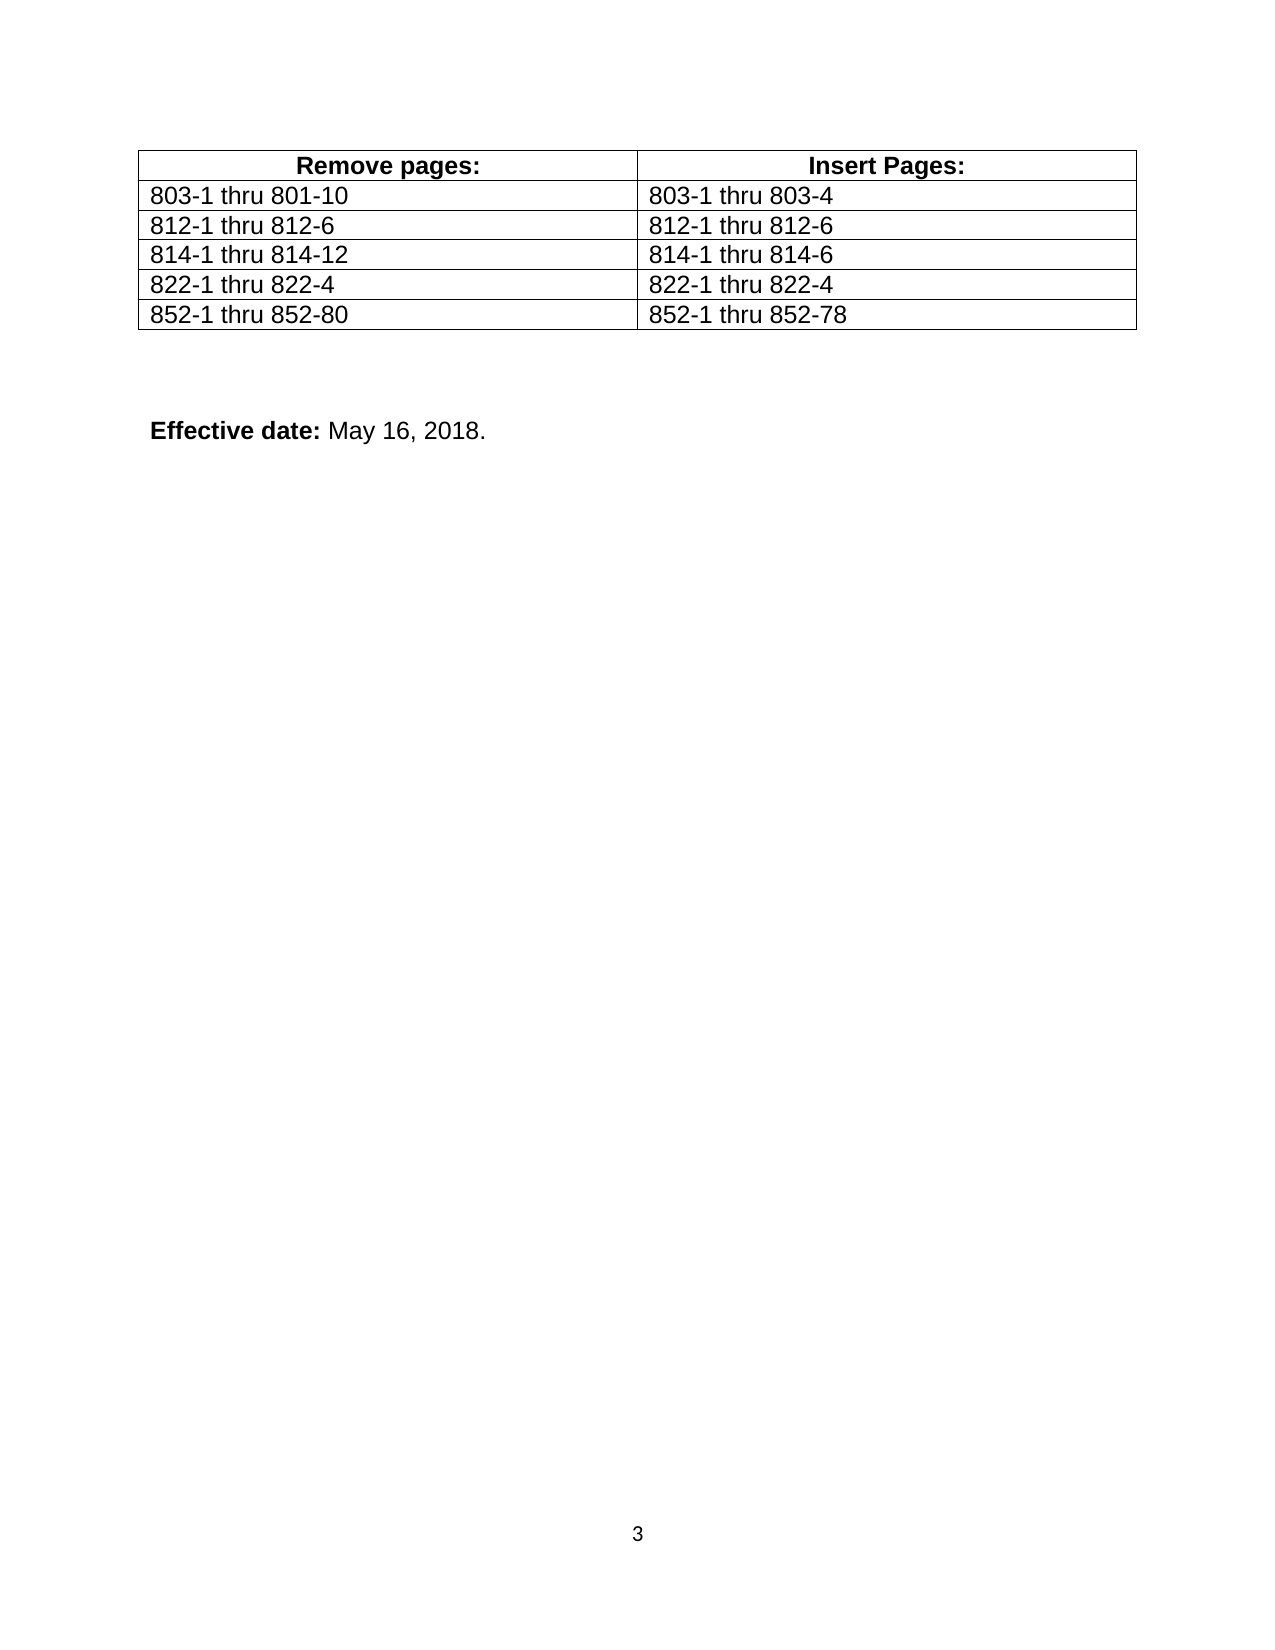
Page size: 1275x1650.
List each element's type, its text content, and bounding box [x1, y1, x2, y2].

table_cell 812-1 thru 812-6 [638, 211, 1136, 239]
table_header Remove pages: [139, 151, 637, 180]
table_cell 803-1 thru 801-10 [139, 181, 637, 209]
table_cell 822-1 thru 822-4 [638, 270, 1136, 299]
table_cell 822-1 thru 822-4 [139, 270, 637, 299]
table_cell 803-1 thru 803-4 [638, 181, 1136, 209]
table_cell 814-1 thru 814-12 [139, 240, 637, 269]
table_cell 852-1 thru 852-80 [139, 300, 637, 329]
table_cell 814-1 thru 814-6 [638, 240, 1136, 269]
text Effective date: May 16, 2018. [150, 416, 1125, 445]
table_header Insert Pages: [638, 151, 1136, 180]
table_cell 852-1 thru 852-78 [638, 300, 1136, 329]
table_cell 812-1 thru 812-6 [139, 211, 637, 239]
